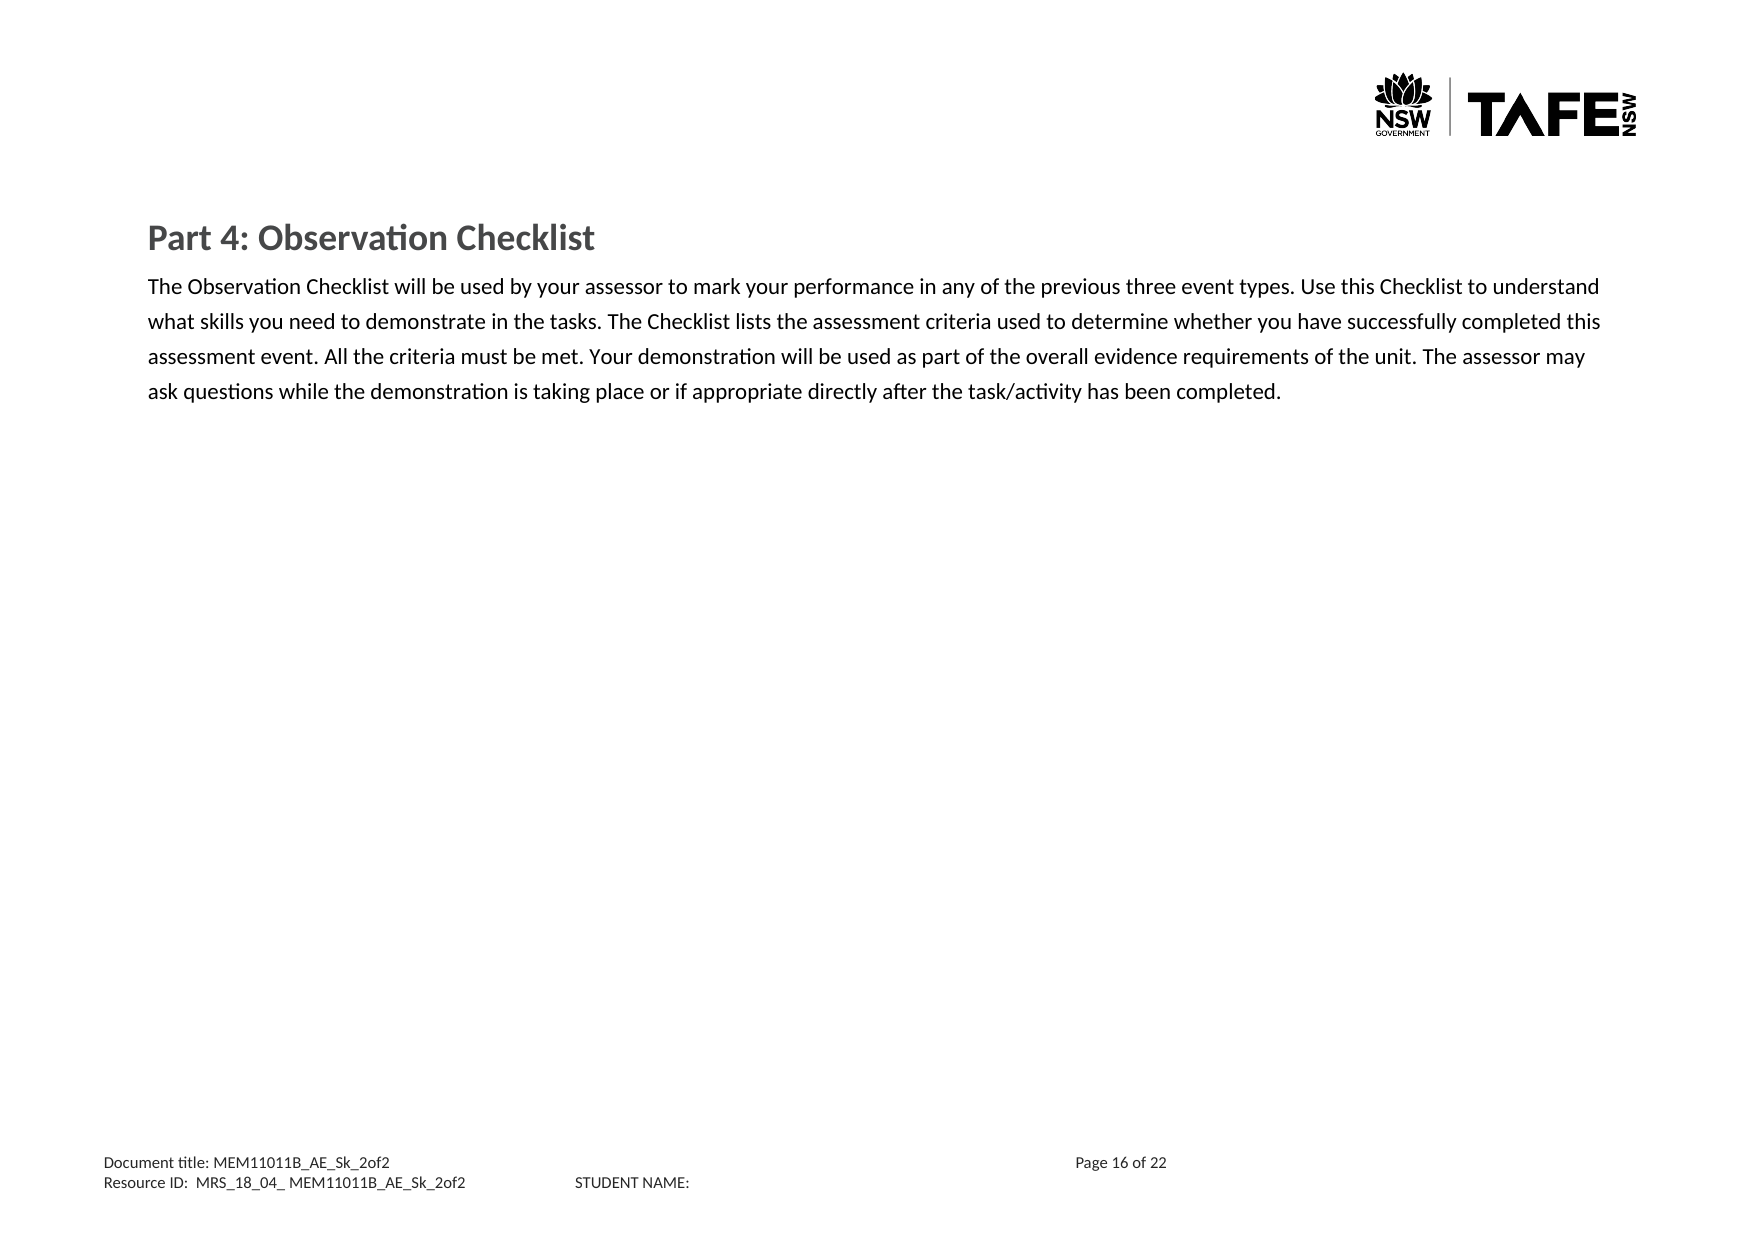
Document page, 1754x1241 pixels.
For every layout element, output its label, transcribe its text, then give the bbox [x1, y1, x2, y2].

subtitle Part 4: Observation Checklist [148, 214, 1606, 260]
picture [1375, 71, 1636, 137]
text The Observation Checklist will be used by your assessor to mark your performance in any of the previous three event types. Use this Checklist to understand what skills you need to demonstrate in the tasks. The Checklist lists the assessment criteria used to determine whether you have successfully completed this assessment event. All the criteria must be met. Your demonstration will be used as part of the overall evidence requirements of the unit. The assessor may ask questions while the demonstration is taking place or if appropriate directly after the task/activity has been completed. [148, 272, 1606, 405]
